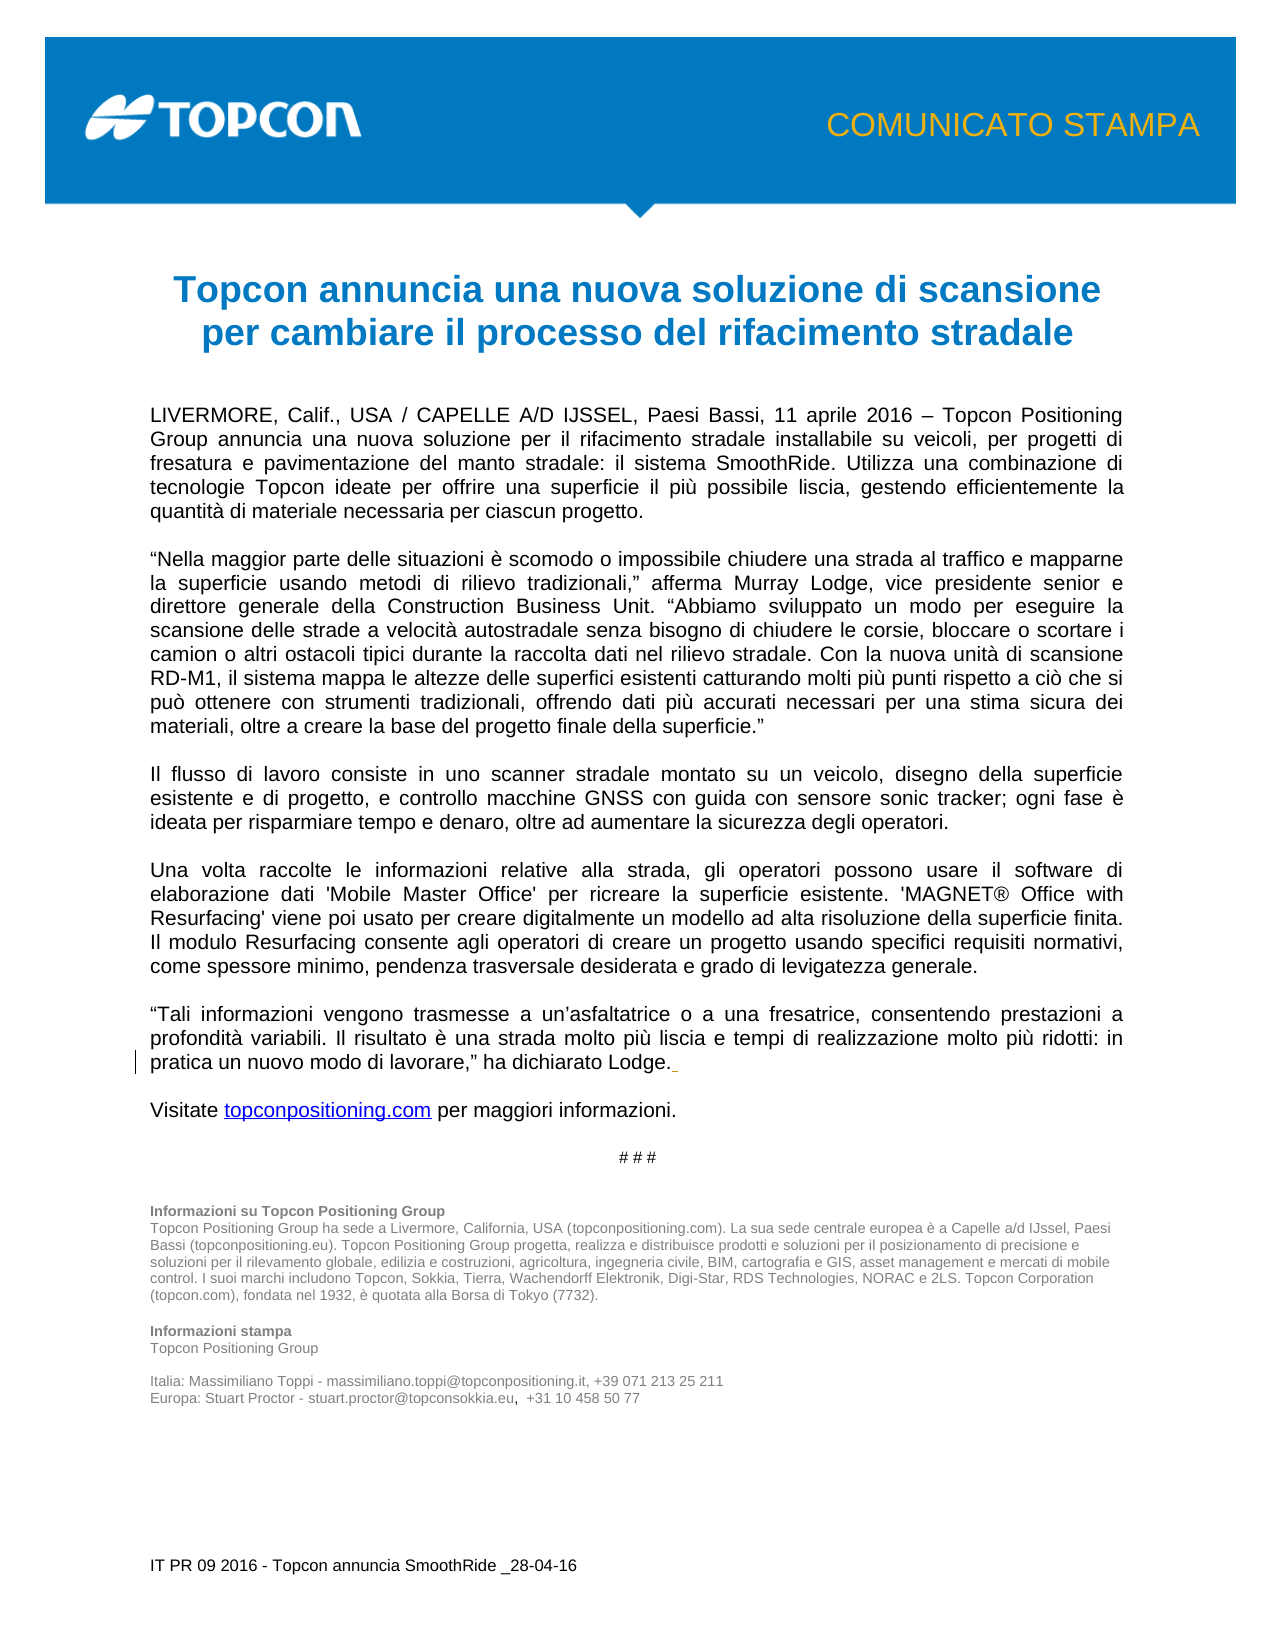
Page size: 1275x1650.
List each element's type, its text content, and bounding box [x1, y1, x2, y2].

text Informazioni stampa [150, 1323, 1125, 1339]
text Informazioni su Topcon Positioning Group Topcon Positioning Group ha sede a Livermore, California, USA (topconpositioning.com). La sua sede centrale europea è a Capelle a/d IJssel, Paesi Bassi (topconpositioning.eu). Topcon Positioning Group progetta, realizza e distribuisce prodotti e soluzioni per il posizionamento di precisione e soluzioni per il rilevamento globale, edilizia e costruzioni, agricoltura, ingegneria civile, BIM, cartografia e GIS, asset management e mercati di mobile control. I suoi marchi includono Topcon, Sokkia, Tierra, Wachendorff Elektronik, Digi-Star, RDS Technologies, NORAC e 2LS. Topcon Corporation (topcon.com), fondata nel 1932, è quotata alla Borsa di Tokyo (7732). [150, 1203, 1125, 1303]
text # # # [150, 1148, 1125, 1167]
text LIVERMORE, Calif., USA / CAPELLE A/D IJSSEL, Paesi Bassi, 11 aprile 2016 – Topcon Positioning Group annuncia una nuova soluzione per il rifacimento stradale installabile su veicoli, per progetti di fresatura e pavimentazione del manto stradale: il sistema SmoothRide. Utilizza una combinazione di tecnologie Topcon ideate per offrire una superficie il più possibile liscia, gestendo efficientemente la quantità di materiale necessaria per ciascun progetto. [150, 403, 1125, 522]
text “Nella maggior parte delle situazioni è scomodo o impossibile chiudere una strada al traffico e mapparne la superficie usando metodi di rilievo tradizionali,” afferma Murray Lodge, vice presidente senior e direttore generale della Construction Business Unit. “Abbiamo sviluppato un modo per eseguire la scansione delle strade a velocità autostradale senza bisogno di chiudere le corsie, bloccare o scortare i camion o altri ostacoli tipici durante la raccolta dati nel rilievo stradale. Con la nuova unità di scansione RD-M1, il sistema mappa le altezze delle superfici esistenti catturando molti più punti rispetto a ciò che si può ottenere con strumenti tradizionali, offrendo dati più accurati necessari per una stima sicura dei materiali, oltre a creare la base del progetto finale della superficie.” [150, 546, 1125, 738]
text Topcon Positioning Group [150, 1339, 1125, 1356]
picture [45, 37, 1236, 218]
text “Tali informazioni vengono trasmesse a un’asfaltatrice o a una fresatrice, consentendo prestazioni a profondità variabili. Il risultato è una strada molto più liscia e tempi di realizzazione molto più ridotti: in pratica un nuovo modo di lavorare,” ha dichiarato Lodge. [150, 1002, 1125, 1073]
text Visitate topconpositioning.com per maggiori informazioni. [150, 1097, 1125, 1121]
text Una volta raccolte le informazioni relative alla strada, gli operatori possono usare il software di elaborazione dati 'Mobile Master Office' per ricreare la superficie esistente. 'MAGNET® Office with Resurfacing' viene poi usato per creare digitalmente un modello ad alta risoluzione della superficie finita. Il modulo Resurfacing consente agli operatori di creare un progetto usando specifici requisiti normativi, come spessore minimo, pendenza trasversale desiderata e grado di levigatezza generale. [150, 858, 1125, 978]
text Italia: Massimiliano Toppi - massimiliano.toppi@topconpositioning.it, +39 071 213 25 211 [150, 1373, 1125, 1390]
subtitle Topcon annuncia una nuova soluzione di scansione per cambiare il processo del rifacimento stradale [150, 267, 1125, 354]
text Il flusso di lavoro consiste in uno scanner stradale montato su un veicolo, disegno della superficie esistente e di progetto, e controllo macchine GNSS con guida con sensore sonic tracker; ogni fase è ideata per risparmiare tempo e denaro, oltre ad aumentare la sicurezza degli operatori. [150, 762, 1125, 834]
text Europa: Stuart Proctor - stuart.proctor@topconsokkia.eu, +31 10 458 50 77 [150, 1390, 1125, 1407]
